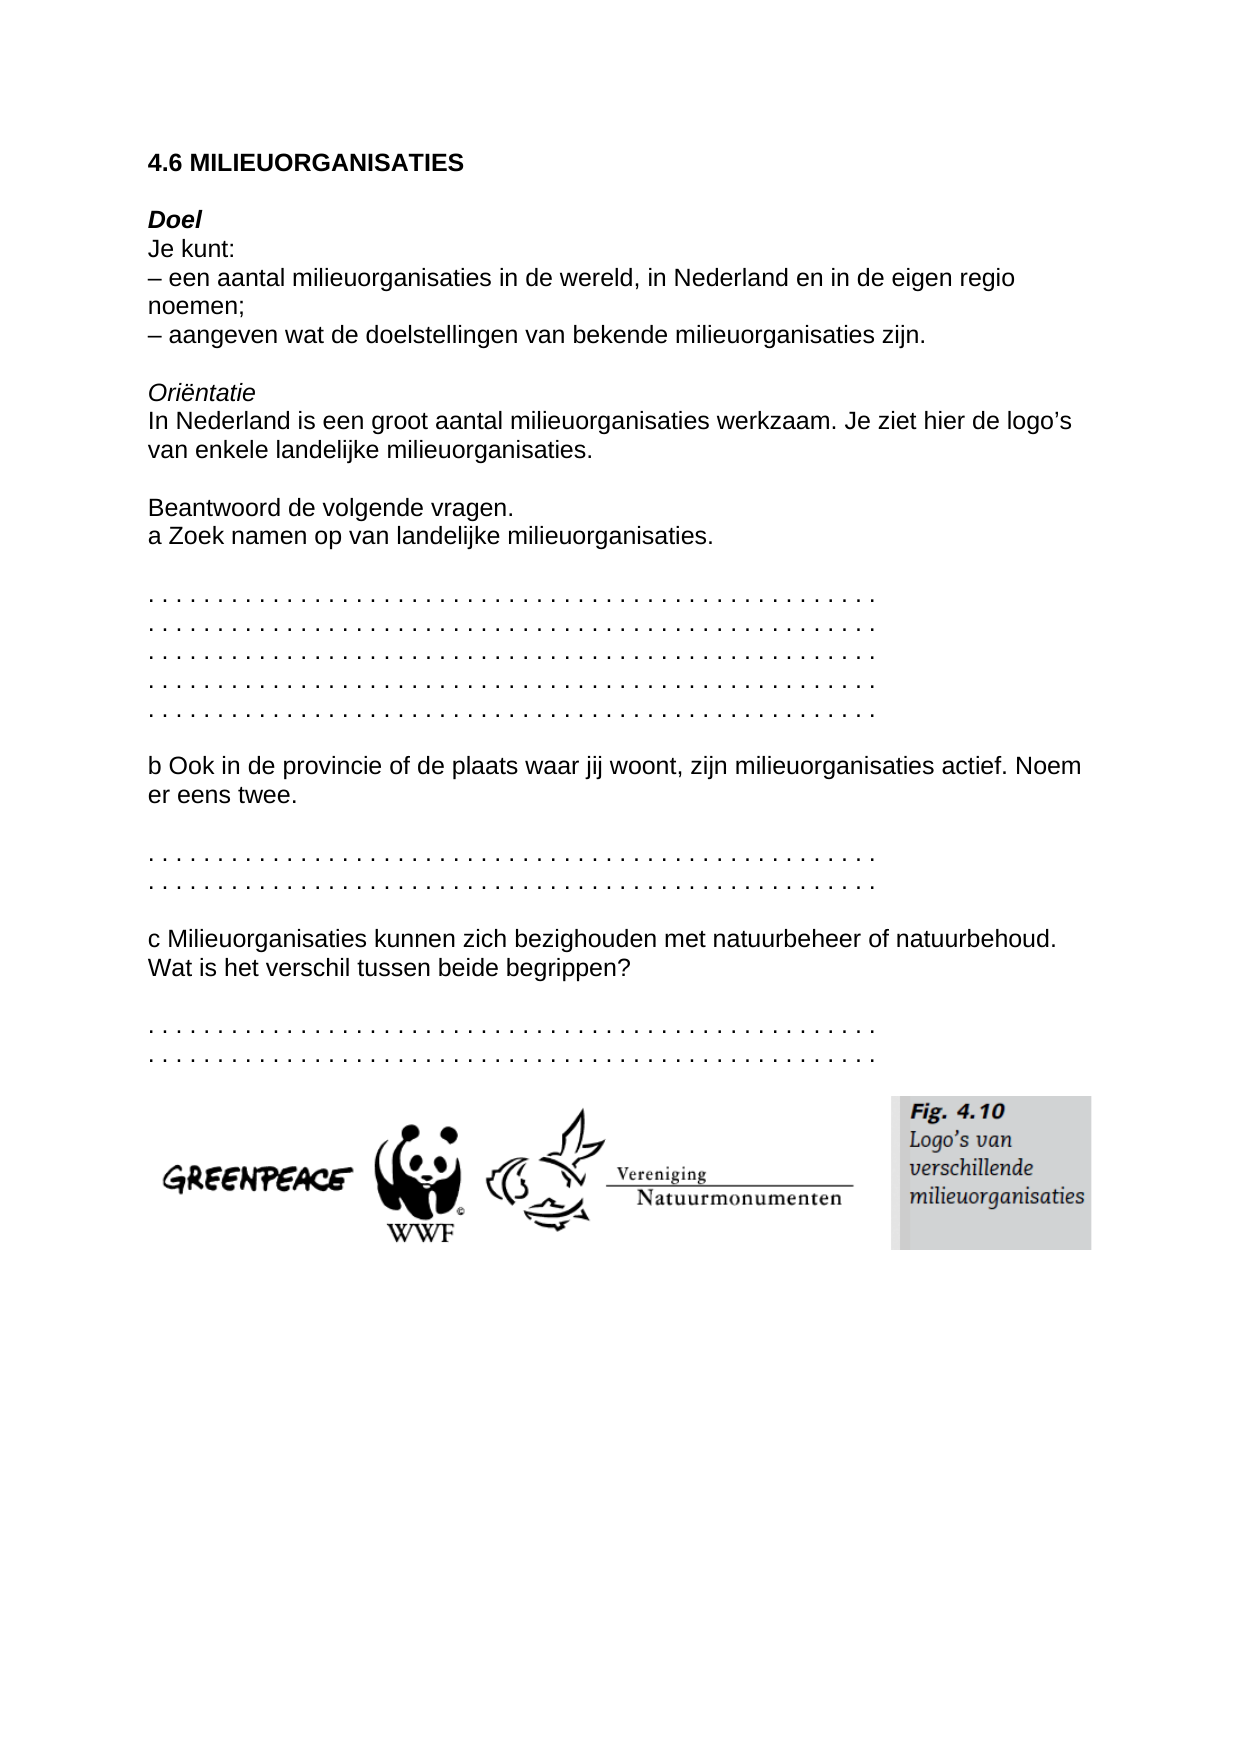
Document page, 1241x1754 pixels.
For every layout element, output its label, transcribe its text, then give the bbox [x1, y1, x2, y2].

text . . . . . . . . . . . . . . . . . . . . . . . . . . . . . . . . . . . . . . . . . . . . . . . . . . . . . [148, 1010, 1093, 1039]
text – aangeven wat de doelstellingen van bekende milieuorganisaties zijn. [148, 320, 1093, 349]
text . . . . . . . . . . . . . . . . . . . . . . . . . . . . . . . . . . . . . . . . . . . . . . . . . . . . . [148, 608, 1093, 636]
text In Nederland is een groot aantal milieuorganisaties werkzaam. Je ziet hier de logo’s van enkele landelijke milieuorganisaties. [148, 406, 1093, 464]
text Oriëntatie [148, 378, 1093, 406]
text . . . . . . . . . . . . . . . . . . . . . . . . . . . . . . . . . . . . . . . . . . . . . . . . . . . . . [148, 866, 1093, 895]
text – een aantal milieuorganisaties in de wereld, in Nederland en in de eigen regio noemen; [148, 263, 1093, 320]
text . . . . . . . . . . . . . . . . . . . . . . . . . . . . . . . . . . . . . . . . . . . . . . . . . . . . . [148, 838, 1093, 866]
text . . . . . . . . . . . . . . . . . . . . . . . . . . . . . . . . . . . . . . . . . . . . . . . . . . . . . [148, 579, 1093, 608]
text . . . . . . . . . . . . . . . . . . . . . . . . . . . . . . . . . . . . . . . . . . . . . . . . . . . . . [148, 636, 1093, 665]
text b Ook in de provincie of de plaats waar jij woont, zijn milieuorganisaties actief. Noem er eens twee. [148, 751, 1093, 809]
text Doel [148, 205, 1093, 234]
text . . . . . . . . . . . . . . . . . . . . . . . . . . . . . . . . . . . . . . . . . . . . . . . . . . . . . [148, 694, 1093, 723]
text . . . . . . . . . . . . . . . . . . . . . . . . . . . . . . . . . . . . . . . . . . . . . . . . . . . . . [148, 1039, 1093, 1068]
text a Zoek namen op van landelijke milieuorganisaties. [148, 521, 1093, 550]
text . . . . . . . . . . . . . . . . . . . . . . . . . . . . . . . . . . . . . . . . . . . . . . . . . . . . . [148, 665, 1093, 694]
text c Milieuorganisaties kunnen zich bezighouden met natuurbeheer of natuurbehoud. Wat is het verschil tussen beide begrippen? [148, 924, 1093, 981]
text Je kunt: [148, 234, 1093, 263]
picture [147, 1096, 1092, 1250]
text Beantwoord de volgende vragen. [148, 493, 1093, 521]
text 4.6 Milieuorganisaties [148, 148, 1093, 176]
